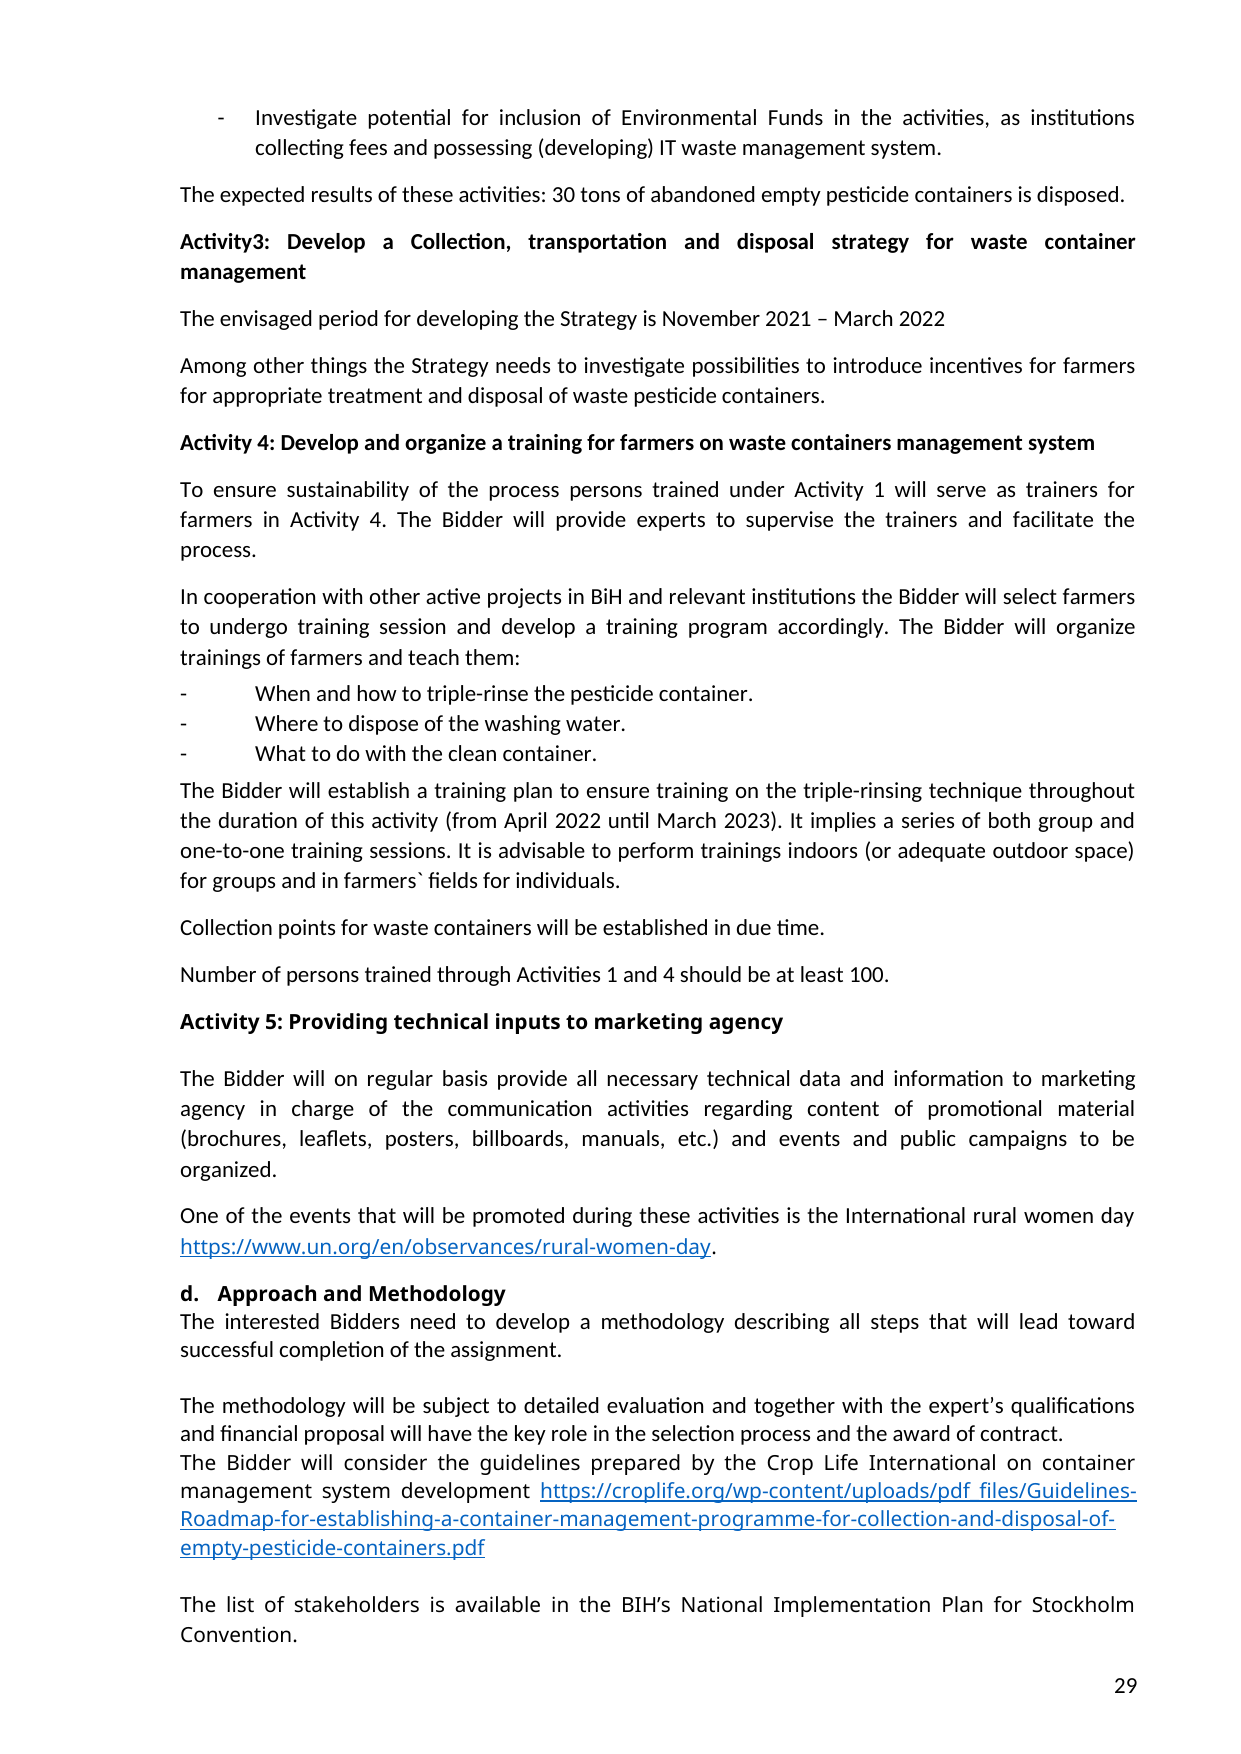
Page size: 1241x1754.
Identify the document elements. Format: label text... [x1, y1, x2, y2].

text The Bidder will on regular basis provide all necessary technical data and information to marketing agency in charge of the communication activities regarding content of promotional material (brochures, leaflets, posters, billboards, manuals, etc.) and events and public campaigns to be organized. [180, 1064, 1137, 1183]
list Investigate potential for inclusion of Environmental Funds in the activities, as institutions collecting fees and possessing (developing) IT waste management system. [217, 103, 1137, 161]
text The envisaged period for developing the Strategy is November 2021 – March 2022 [180, 304, 1137, 332]
text The list of stakeholders is available in the BIH’s National Implementation Plan for Stockholm Convention. [180, 1590, 1137, 1649]
text The Bidder will consider the guidelines prepared by the Crop Life International on container management system development https://croplife.org/wp-content/uploads/pdf_files/Guidelines-Roadmap-for-establishing-a-container-management-programme-for-collection-and-disposal-of-empty-pesticide-containers.pdf [180, 1448, 1137, 1561]
text In cooperation with other active projects in BiH and relevant institutions the Bidder will select farmers to undergo training session and develop a training program accordingly. The Bidder will organize trainings of farmers and teach them: [180, 582, 1137, 671]
text Activity 5: Providing technical inputs to marketing agency [180, 1007, 1137, 1036]
text - What to do with the clean container. [180, 739, 1137, 767]
text One of the events that will be promoted during these activities is the International rural women day https://www.un.org/en/observances/rural-women-day. [180, 1202, 1137, 1260]
text - When and how to triple-rinse the pesticide container. [180, 679, 1137, 707]
list Approach and Methodology [180, 1279, 1137, 1307]
text Activity3: Develop a Collection, transportation and disposal strategy for waste container management [180, 227, 1137, 285]
text Collection points for waste containers will be established in due time. [180, 913, 1137, 941]
text To ensure sustainability of the process persons trained under Activity 1 will serve as trainers for farmers in Activity 4. The Bidder will provide experts to supervise the trainers and facilitate the process. [180, 475, 1137, 563]
text The methodology will be subject to detailed evaluation and together with the expert’s qualifications and financial proposal will have the key role in the selection process and the award of contract. [180, 1392, 1137, 1448]
text The Bidder will establish a training plan to ensure training on the triple-rinsing technique throughout the duration of this activity (from April 2022 until March 2023). It implies a series of both group and one-to-one training sessions. It is advisable to perform trainings indoors (or adequate outdoor space) for groups and in farmers` fields for individuals. [180, 776, 1137, 894]
text Number of persons trained through Activities 1 and 4 should be at least 100. [180, 960, 1137, 988]
text Activity 4: Develop and organize a training for farmers on waste containers management system [180, 428, 1137, 456]
text Among other things the Strategy needs to investigate possibilities to introduce incentives for farmers for appropriate treatment and disposal of waste pesticide containers. [180, 351, 1137, 409]
text The interested Bidders need to develop a methodology describing all steps that will lead toward successful completion of the assignment. [180, 1307, 1137, 1363]
text - Where to dispose of the washing water. [180, 709, 1137, 737]
text The expected results of these activities: 30 tons of abandoned empty pesticide containers is disposed. [180, 180, 1137, 208]
